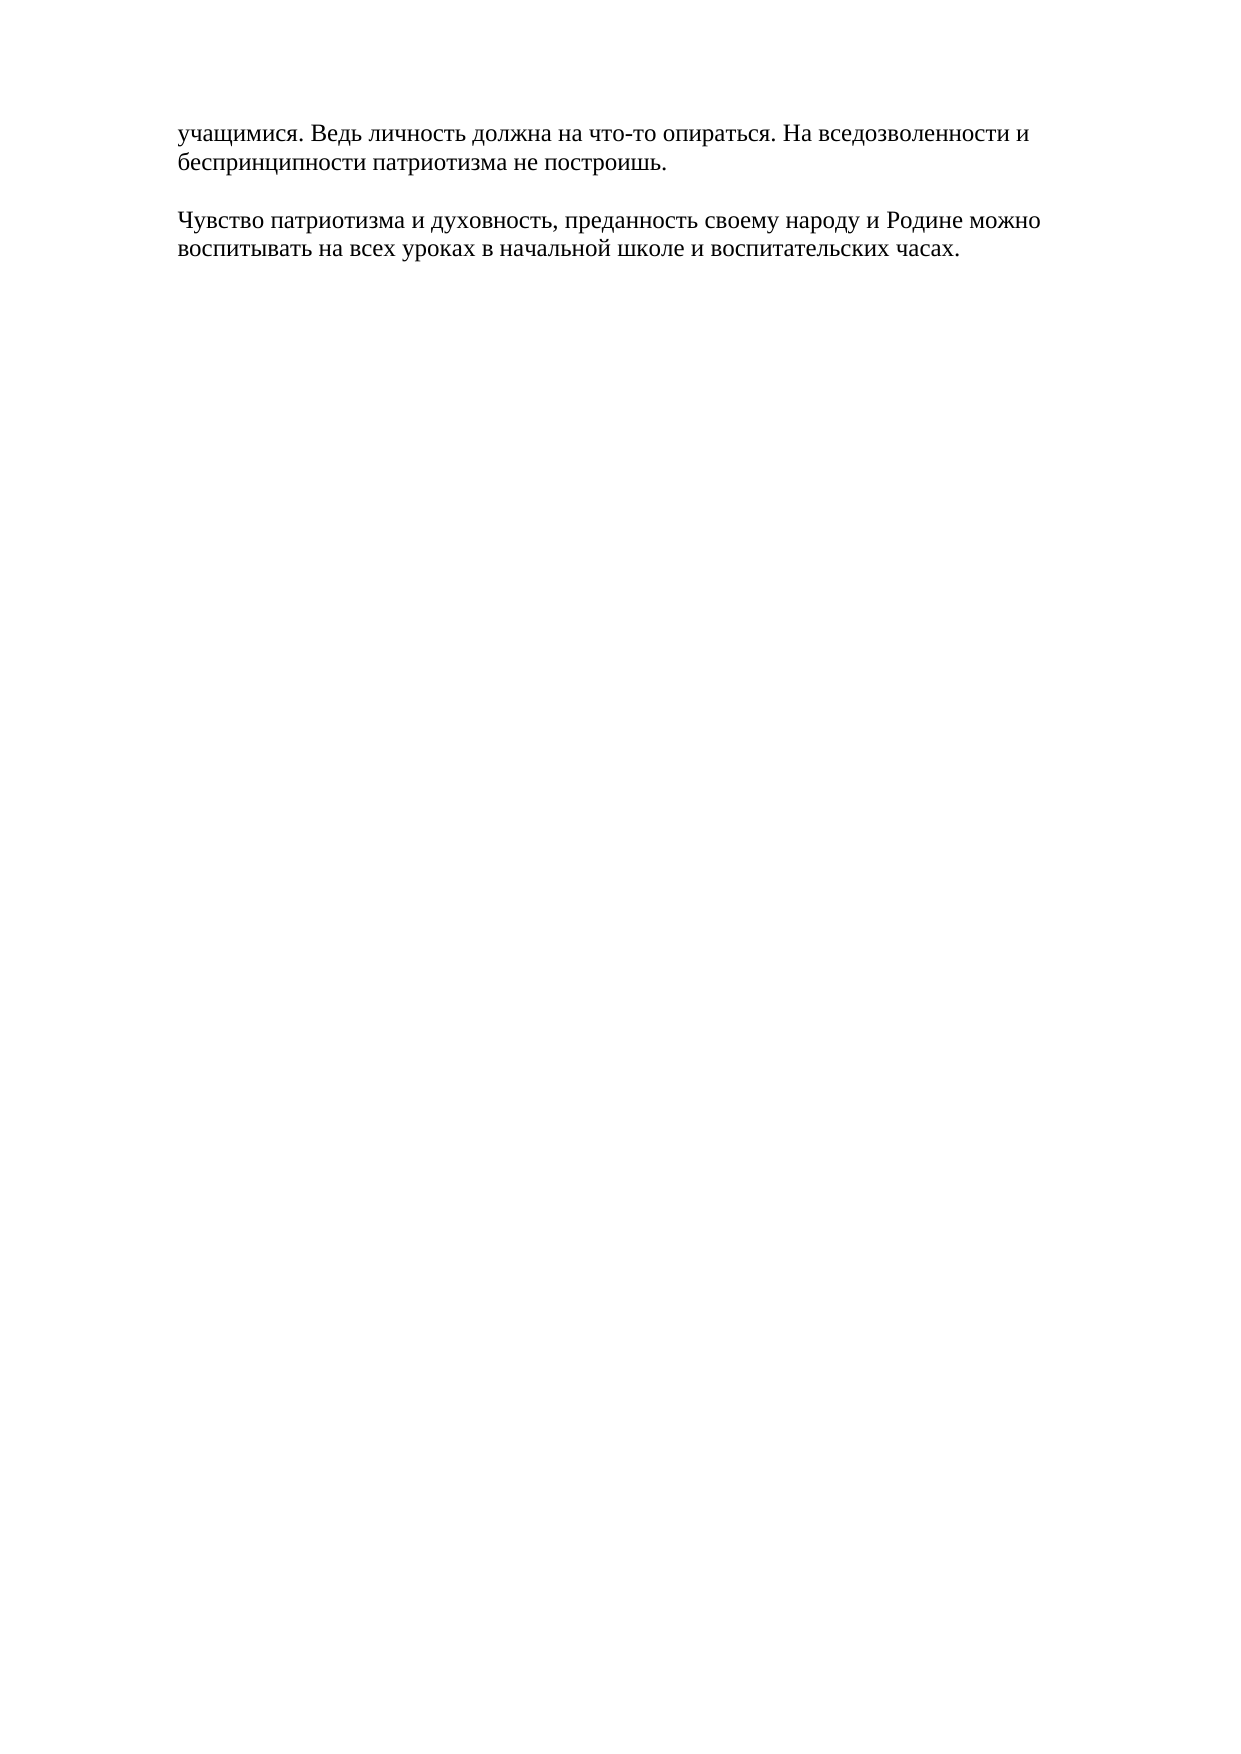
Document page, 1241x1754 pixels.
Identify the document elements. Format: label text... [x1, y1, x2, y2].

text Чувство патриотизма и духовность, преданность своему народу и Родине можно воспитывать на всех уроках в начальной школе и воспитательских часах. [177, 205, 1152, 262]
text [177, 118, 1152, 176]
